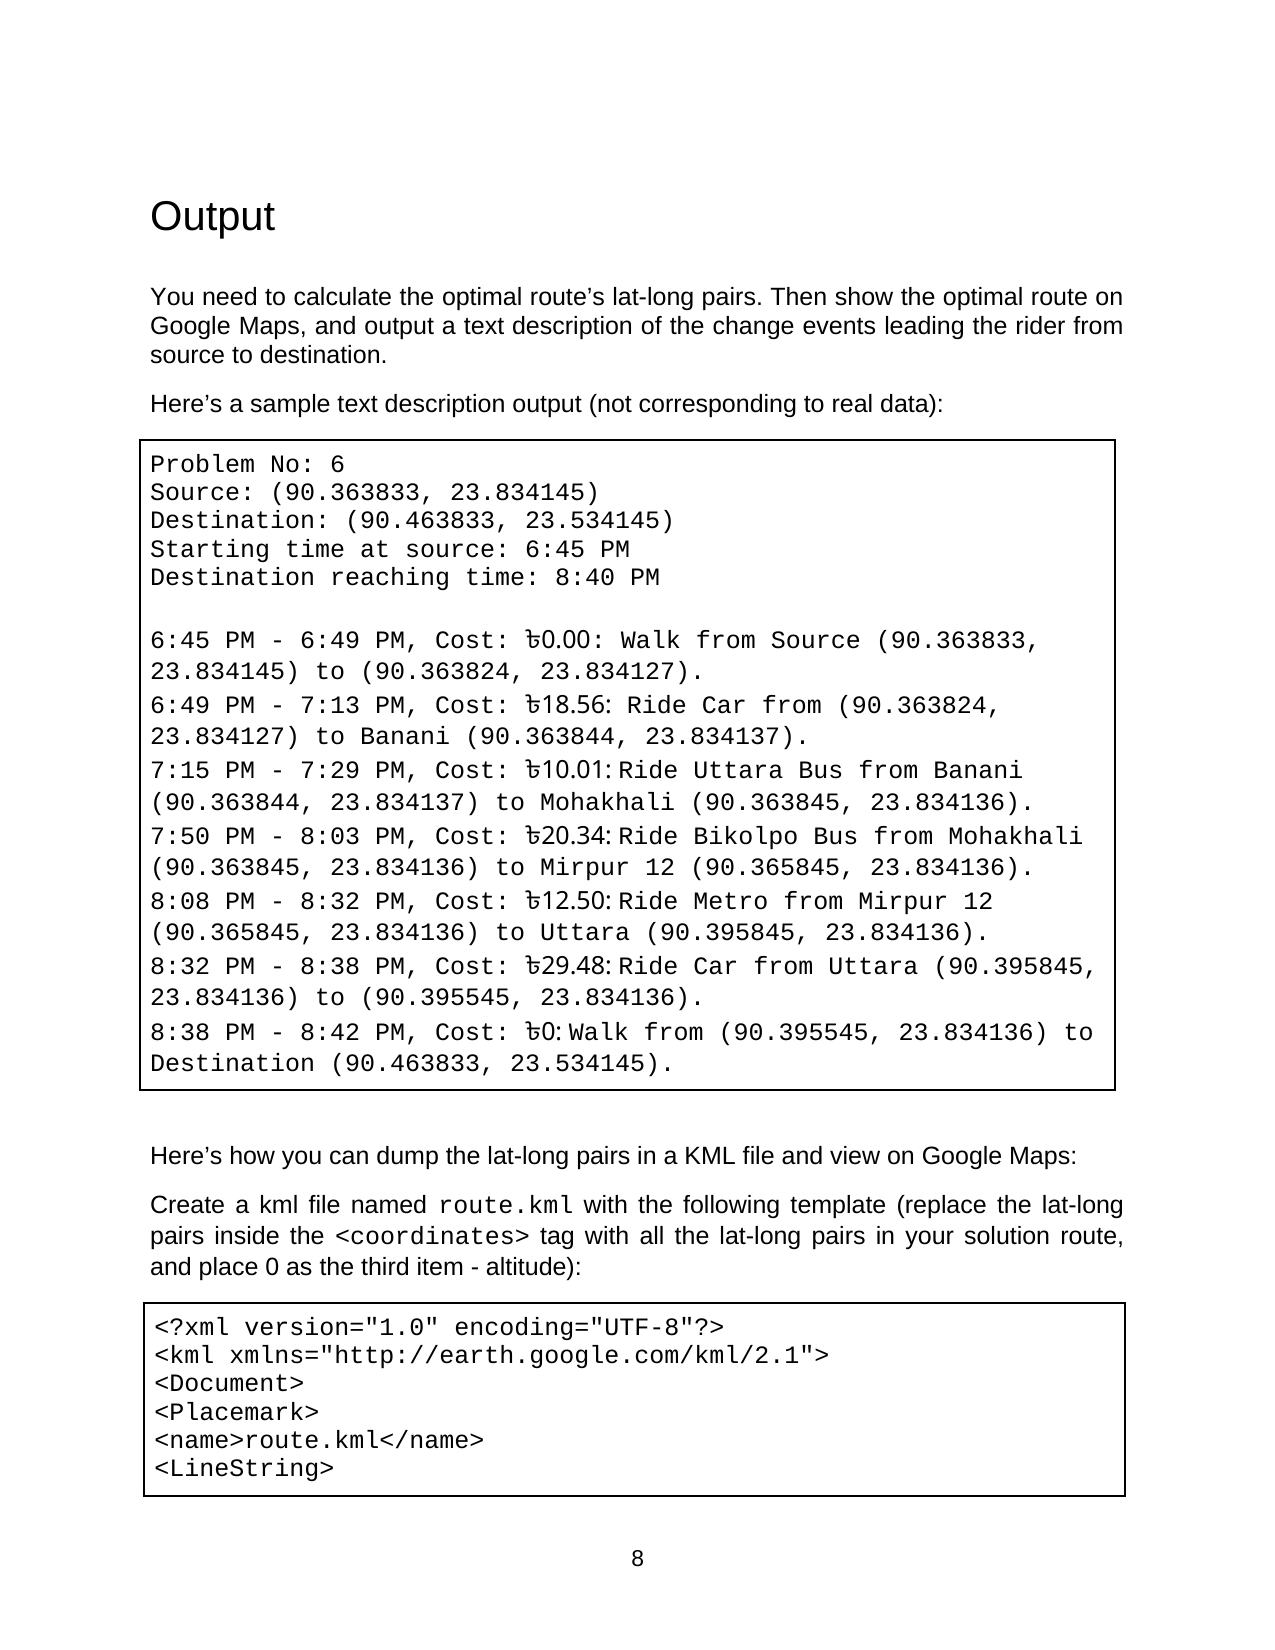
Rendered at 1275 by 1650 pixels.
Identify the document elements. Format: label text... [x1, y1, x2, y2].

text Here’s a sample text description output (not corresponding to real data): [150, 389, 1125, 418]
text Here’s how you can dump the lat-long pairs in a KML file and view on Google Maps: [150, 1141, 1125, 1169]
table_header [145, 1304, 1124, 1495]
text Create a kml file named route.kml with the following template (replace the lat-long pairs inside the <coordinates> tag with all the lat-long pairs in your solution route, and place 0 as the third item - altitude): [150, 1190, 1125, 1281]
table_header Problem No: 6 Source: (90.363833, 23.834145) Destination: (90.463833, 23.534145) Starting time at source: 6:45 PM Destination reaching time: 8:40 PM 6:45 PM - 6:49 PM, Cost: ৳0.00: Walk from Source (90.363833, 23.834145) to (90.363824, 23.834127). 6:49 PM - 7:13 PM, Cost: ৳18.56: Ride Car from (90.363824, 23.834127) to Banani (90.363844, 23.834137). 7:15 PM - 7:29 PM, Cost: ৳10.01: Ride Uttara Bus from Banani (90.363844, 23.834137) to Mohakhali (90.363845, 23.834136). 7:50 PM - 8:03 PM, Cost: ৳20.34: Ride Bikolpo Bus from Mohakhali (90.363845, 23.834136) to Mirpur 12 (90.365845, 23.834136). 8:08 PM - 8:32 PM, Cost: ৳12.50: Ride Metro from Mirpur 12 (90.365845, 23.834136) to Uttara (90.395845, 23.834136). 8:32 PM - 8:38 PM, Cost: ৳29.48: Ride Car from Uttara (90.395845, 23.834136) to (90.395545, 23.834136). 8:38 PM - 8:42 PM, Cost: ৳0: Walk from (90.395545, 23.834136) to Destination (90.463833, 23.534145). [141, 441, 1114, 1089]
text You need to calculate the optimal route’s lat-long pairs. Then show the optimal route on Google Maps, and output a text description of the change events leading the rider from source to destination. [150, 282, 1125, 368]
subtitle Output [150, 192, 1125, 239]
